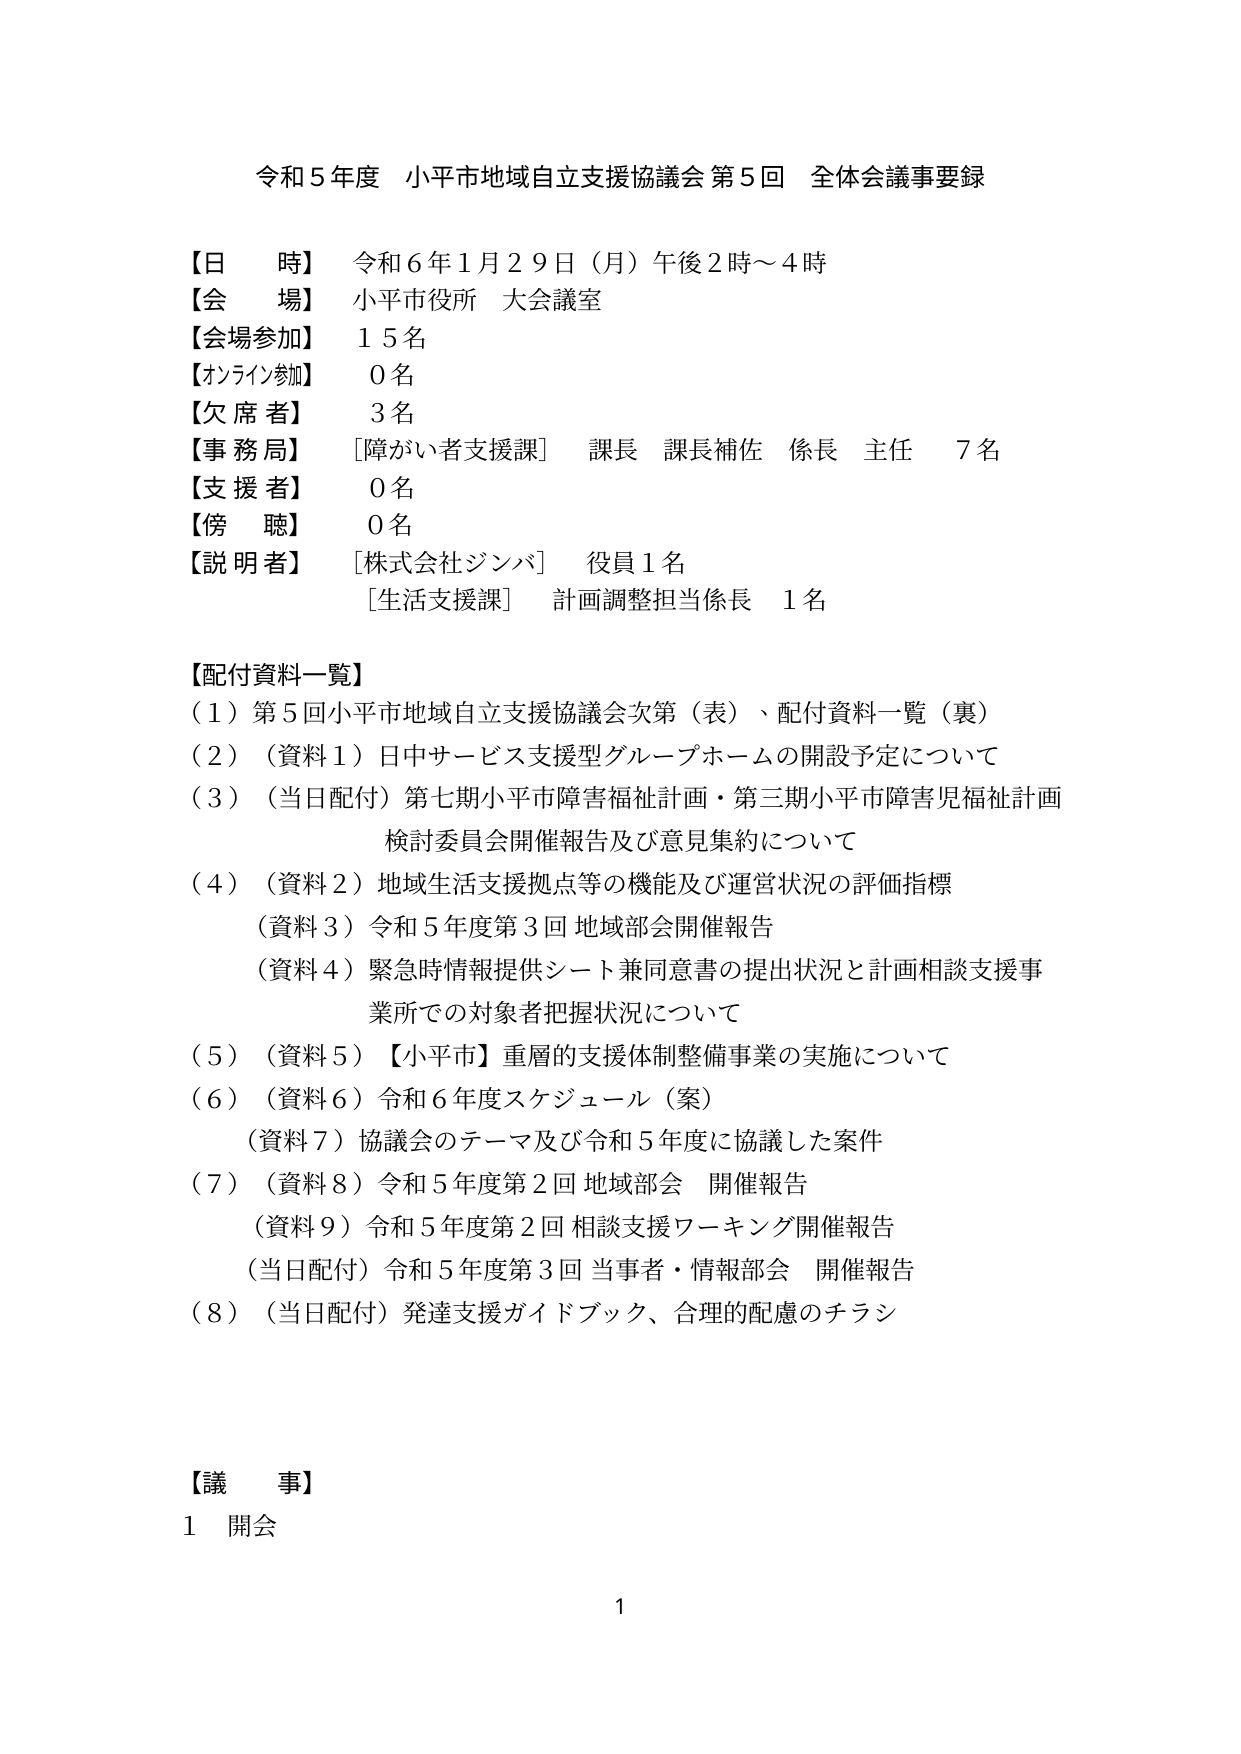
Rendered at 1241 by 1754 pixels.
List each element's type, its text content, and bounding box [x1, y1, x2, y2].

text （６）（資料６）令和６年度スケジュール（案） [177, 1078, 1063, 1116]
text 【説 明 者】 ［株式会社ジンバ］ 役員１名 [177, 543, 1063, 580]
text （５）（資料５）【小平市】重層的支援体制整備事業の実施について [177, 1036, 1063, 1073]
text 【オンライン参加】 ０名 [177, 355, 1063, 393]
text （資料９）令和５年度第２回 相談支援ワーキング開催報告 [177, 1207, 1063, 1244]
text 【傍 聴】 ０名 [177, 505, 1063, 543]
text （３）（当日配付）第七期小平市障害福祉計画・第三期小平市障害児福祉計画検討委員会開催報告及び意見集約について [177, 778, 1063, 859]
text （資料３）令和５年度第３回 地域部会開催報告 [243, 907, 1063, 944]
text 【配付資料一覧】 [177, 655, 1063, 693]
text 令和５年度 小平市地域自立支援協議会 第５回 全体会議事要録 [177, 157, 1063, 194]
text １ 開会 [177, 1506, 1063, 1544]
text 【支援者】 ０名 [177, 468, 1063, 505]
text 【欠席者】 ３名 [177, 393, 1063, 430]
text 【会 場】 小平市役所 大会議室 [177, 280, 1063, 318]
text （１）第５回小平市地域自立支援協議会次第（表）、配付資料一覧（裏） [177, 693, 1063, 730]
text ［生活支援課］ 計画調整担当係長 １名 [177, 580, 1063, 618]
text 【事 務 局】 ［障がい者支援課］ 課長 課長補佐 係長 主任 ７名 [177, 430, 1063, 468]
text （７）（資料８）令和５年度第２回 地域部会 開催報告 [177, 1164, 1063, 1202]
text （４）（資料２）地域生活支援拠点等の機能及び運営状況の評価指標 [177, 864, 1063, 902]
text （当日配付）令和５年度第３回 当事者・情報部会 開催報告 [177, 1250, 1063, 1287]
text （資料７）協議会のテーマ及び令和５年度に協議した案件 [177, 1121, 1063, 1159]
text （２）（資料１）日中サービス支援型グループホームの開設予定について [177, 735, 1063, 773]
text 【日 時】 令和６年１月２９日（月）午後２時～４時 [177, 243, 1063, 280]
text （８）（当日配付）発達支援ガイドブック、合理的配慮のチラシ [177, 1293, 1063, 1330]
text 【会場参加】 １５名 [177, 318, 1063, 355]
text 【議 事】 [177, 1463, 1063, 1501]
text （資料４）緊急時情報提供シート兼同意書の提出状況と計画相談支援事業所での対象者把握状況について [243, 950, 1063, 1030]
